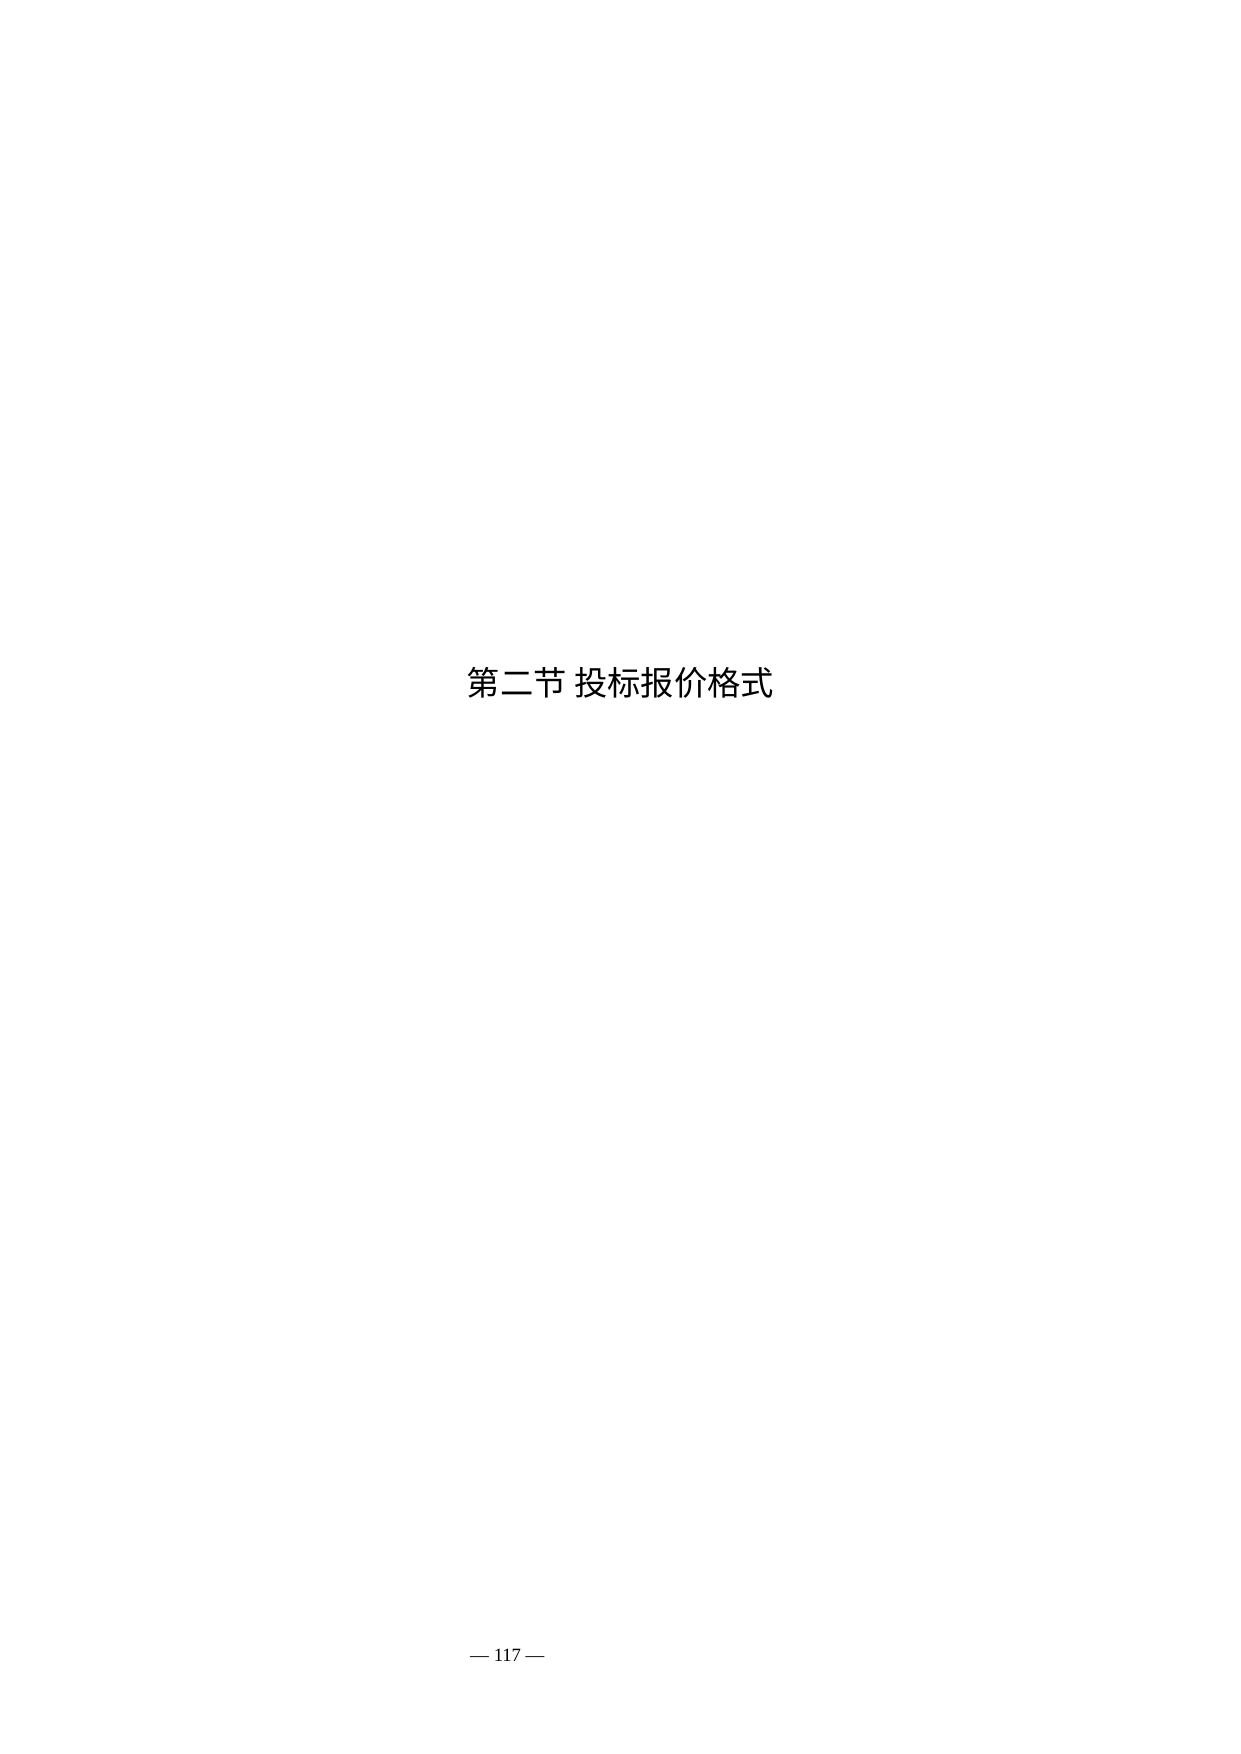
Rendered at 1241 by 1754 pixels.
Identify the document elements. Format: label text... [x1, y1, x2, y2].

subtitle 第二节 投标报价格式 [150, 657, 1090, 705]
